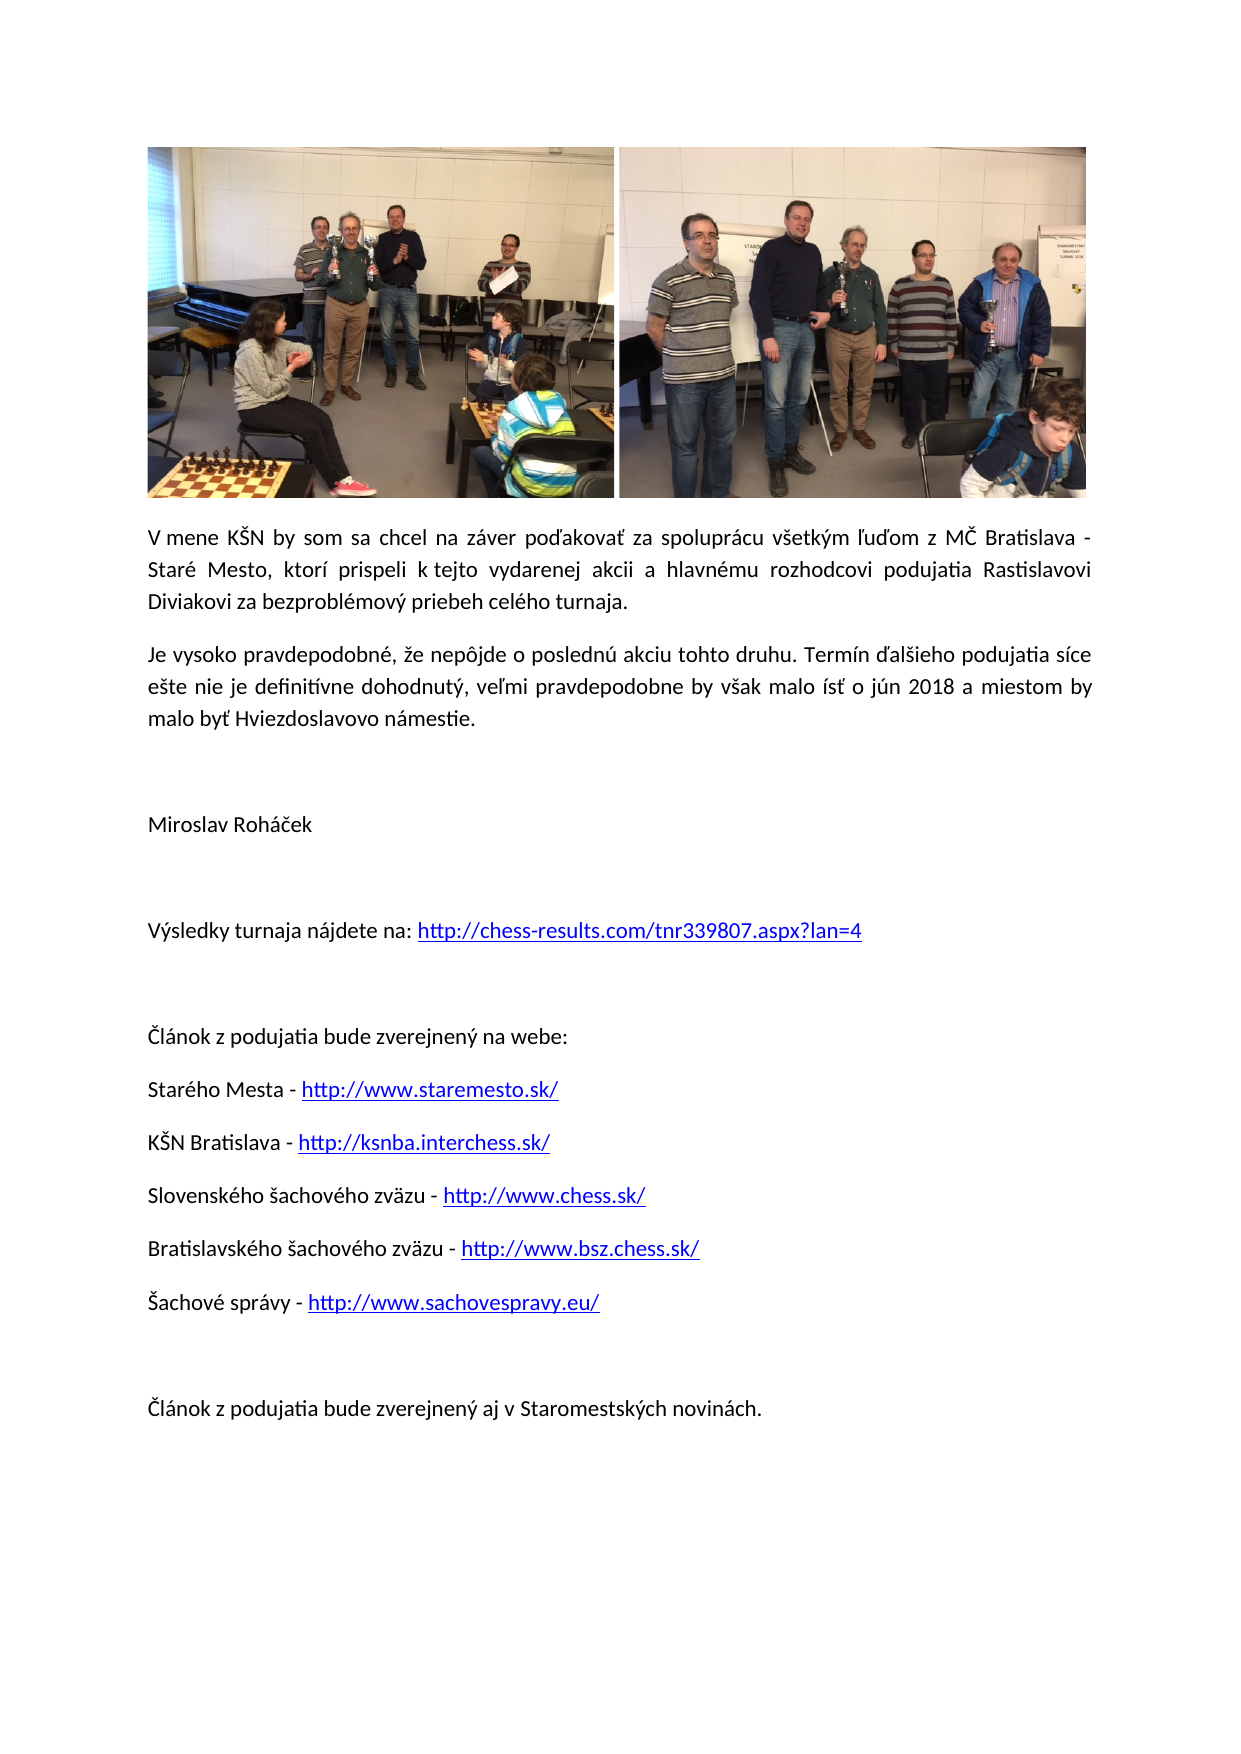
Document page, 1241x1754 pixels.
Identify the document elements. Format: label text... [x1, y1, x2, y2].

text KŠN Bratislava - http://ksnba.interchess.sk/ [148, 1128, 1093, 1157]
text Je vysoko pravdepodobné, že nepôjde o poslednú akciu tohto druhu. Termín ďalšieho podujatia síce ešte nie je definitívne dohodnutý, veľmi pravdepodobne by však malo ísť o jún 2018 a miestom by malo byť Hviezdoslavovo námestie. [148, 640, 1093, 732]
text Slovenského šachového zväzu - http://www.chess.sk/ [148, 1182, 1093, 1209]
picture [147, 147, 615, 498]
text Článok z podujatia bude zverejnený na webe: [148, 1022, 1093, 1051]
text V mene KŠN by som sa chcel na záver poďakovať za spoluprácu všetkým ľuďom z MČ Bratislava - Staré Mesto, ktorí prispeli k tejto vydarenej akcii a hlavnému rozhodcovi podujatia Rastislavovi Diviakovi za bezproblémový priebeh celého turnaja. [148, 523, 1093, 615]
picture [619, 147, 1086, 498]
text Článok z podujatia bude zverejnený aj v Staromestských novinách. [148, 1394, 1093, 1422]
text Starého Mesta - http://www.staremesto.sk/ [148, 1076, 1093, 1103]
text Bratislavského šachového zväzu - http://www.bsz.chess.sk/ [148, 1234, 1093, 1263]
text Výsledky turnaja nájdete na: http://chess-results.com/tnr339807.aspx?lan=4 [148, 916, 1093, 944]
text Šachové správy - http://www.sachovespravy.eu/ [148, 1288, 1093, 1316]
text Miroslav Roháček [148, 810, 1093, 838]
